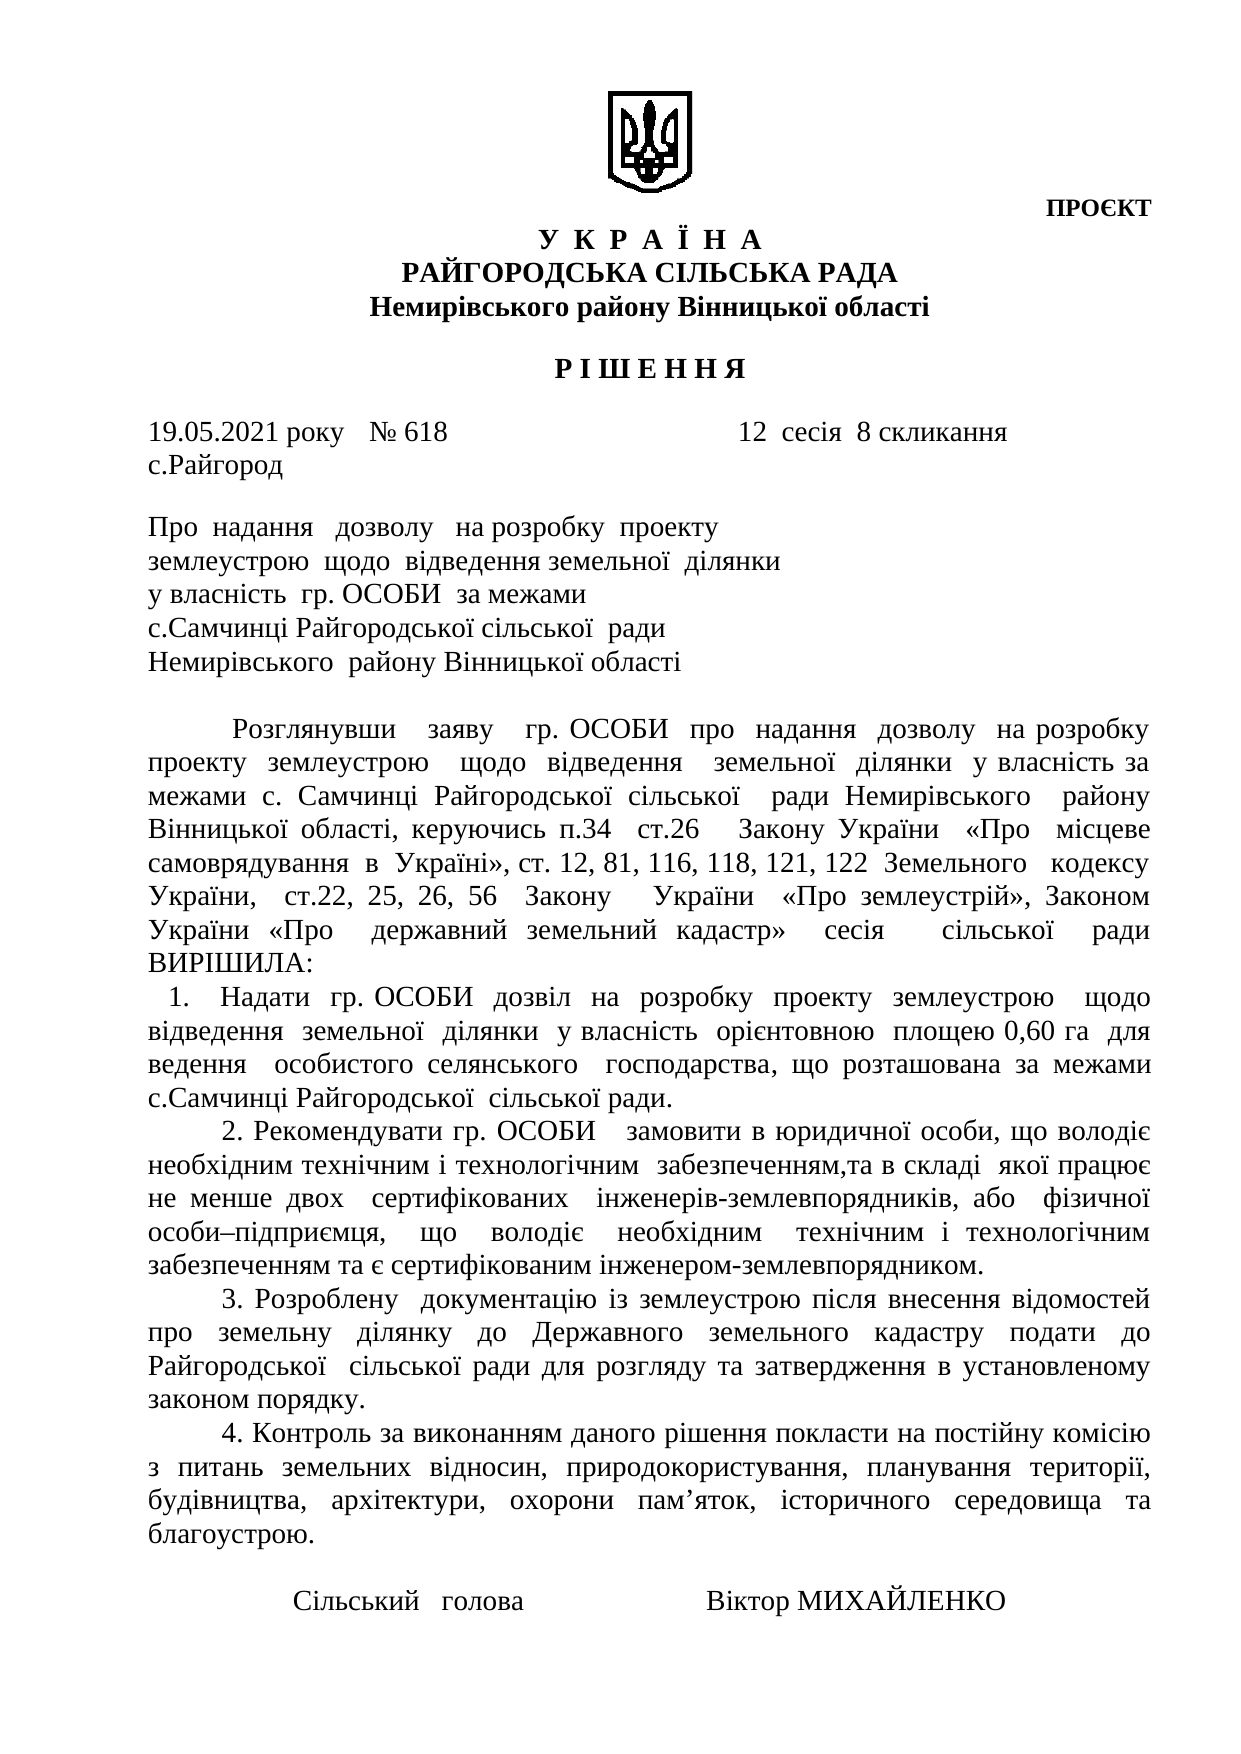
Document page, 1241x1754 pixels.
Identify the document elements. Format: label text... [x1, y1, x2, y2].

text Про надання дозволу на розробку проекту [148, 509, 1152, 543]
text Немирівського району Вінницької області [148, 289, 1152, 323]
text Розглянувши заяву гр. ОСОБИ про надання дозволу на розробку проекту землеустрою щодо відведення земельної ділянки у власність за межами с. Самчинці Райгородської сільської ради Немирівського району Вінницької області, керуючись п.34 ст.26 Закону України «Про місцеве самоврядування в Україні», ст. 12, 81, 116, 118, 121, 122 Земельного кодексу України, ст.22, 25, 26, 56 Закону України «Про землеустрій», Законом України «Про державний земельний кадастр» сесія сільської ради ВИРІШИЛА: [148, 711, 1152, 979]
text с.Самчинці Райгородської сільської ради [148, 610, 1152, 644]
text с.Райгород [148, 447, 1152, 481]
text 19.05.2021 року № 618 12 сесія 8 скликання [148, 414, 1152, 447]
text ПРОЄКТ [148, 193, 1152, 222]
text Немирівського району Вінницької області [148, 644, 1152, 677]
text Р І Ш Е Н Н Я [148, 351, 1152, 385]
text у власність гр. ОСОБИ за межами [148, 577, 1152, 610]
picture [606, 88, 693, 194]
text землеустрою щодо відведення земельної ділянки [148, 543, 1152, 577]
text 3. Розроблену документацію із землеустрою після внесення відомостей про земельну ділянку до Державного земельного кадастру подати до Райгородської сільської ради для розгляду та затвердження в установленому законом порядку. [148, 1281, 1152, 1415]
text Сільський голова Віктор МИХАЙЛЕНКО [148, 1583, 1152, 1616]
text 2. Рекомендувати гр. ОСОБИ замовити в юридичної особи, що володіє необхідним технічним і технологічним забезпеченням,та в складі якої працює не менше двох сертифікованих інженерів-землевпорядників, або фізичної особи–підприємця, що володіє необхідним технічним і технологічним забезпеченням та є сертифікованим інженером-землевпорядником. [148, 1113, 1152, 1281]
subtitle РАЙГОРОДСЬКА СІЛЬСЬКА РАДА [148, 256, 1152, 289]
title У К Р А Ї Н А [148, 222, 1152, 256]
list 4. Контроль за виконанням даного рішення покласти на постійну комісію з питань земельних відносин, природокористування, планування території, будівництва, архітектури, охорони пам’яток, історичного середовища та благоустрою. [148, 1415, 1152, 1549]
text 1. Надати гр. ОСОБИ дозвіл на розробку проекту землеустрою щодо відведення земельної ділянки у власність орієнтовною площею 0,60 га для ведення особистого селянського господарства, що розташована за межами с.Самчинці Райгородської сільської ради. [148, 979, 1152, 1113]
